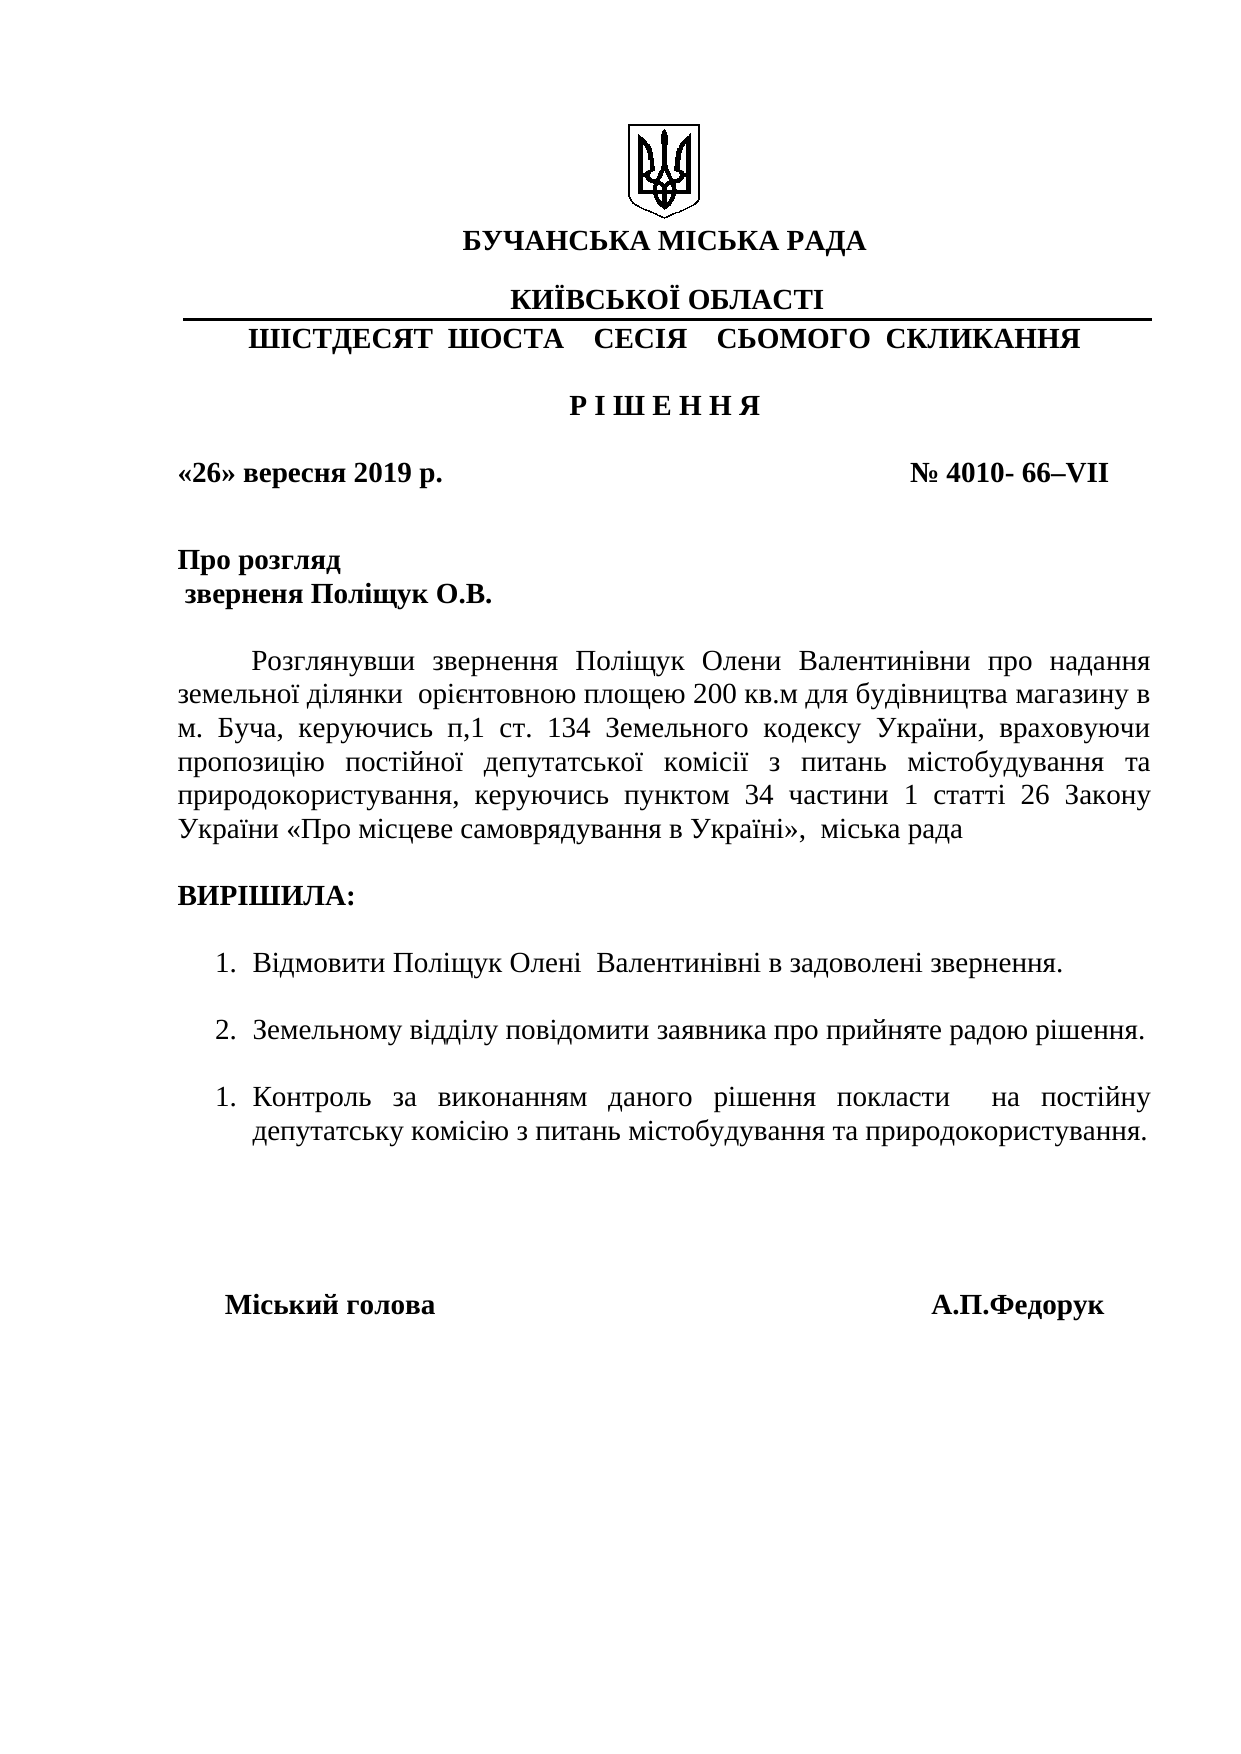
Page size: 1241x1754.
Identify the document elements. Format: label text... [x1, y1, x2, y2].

list Земельному відділу повідомити заявника про прийняте радою рішення. [215, 1012, 1152, 1046]
list Відмовити Поліщук Олені Валентинівні в задоволені звернення. [215, 945, 1152, 978]
text «26» вересня 2019 р. № 4010- 66–VІІ [177, 455, 1152, 489]
text Про розгляд [177, 542, 1152, 576]
text зверненя Поліщук О.В. [177, 576, 1152, 609]
text БУЧАНСЬКА МІСЬКА РАДА [177, 223, 1152, 256]
text Розглянувши звернення Поліщук Олени Валентинівни про надання земельної ділянки орієнтовною площею 200 кв.м для будівництва магазину в м. Буча, керуючись п,1 ст. 134 Земельного кодексу України, враховуючи пропозицію постійної депутатської комісії з питань містобудування та природокористування, керуючись пунктом 34 частини 1 статті 26 Закону України «Про місцеве самоврядування в Україні», міська рада [177, 643, 1152, 844]
text КИЇВСЬКОЇ ОБЛАСТІ [183, 282, 1152, 318]
text ШІСТДЕСЯТ ШОСТА СЕСІЯ СЬОМОГО СКЛИКАННЯ [177, 321, 1152, 354]
text Р І Ш Е Н Н Я [177, 388, 1152, 422]
text ВИРІШИЛА: [177, 878, 1152, 911]
text Міський голова А.П.Федорук [177, 1287, 1152, 1321]
list Контроль за виконанням даного рішення покласти на постійну депутатську комісію з питань містобудування та природокористування. [215, 1079, 1152, 1146]
